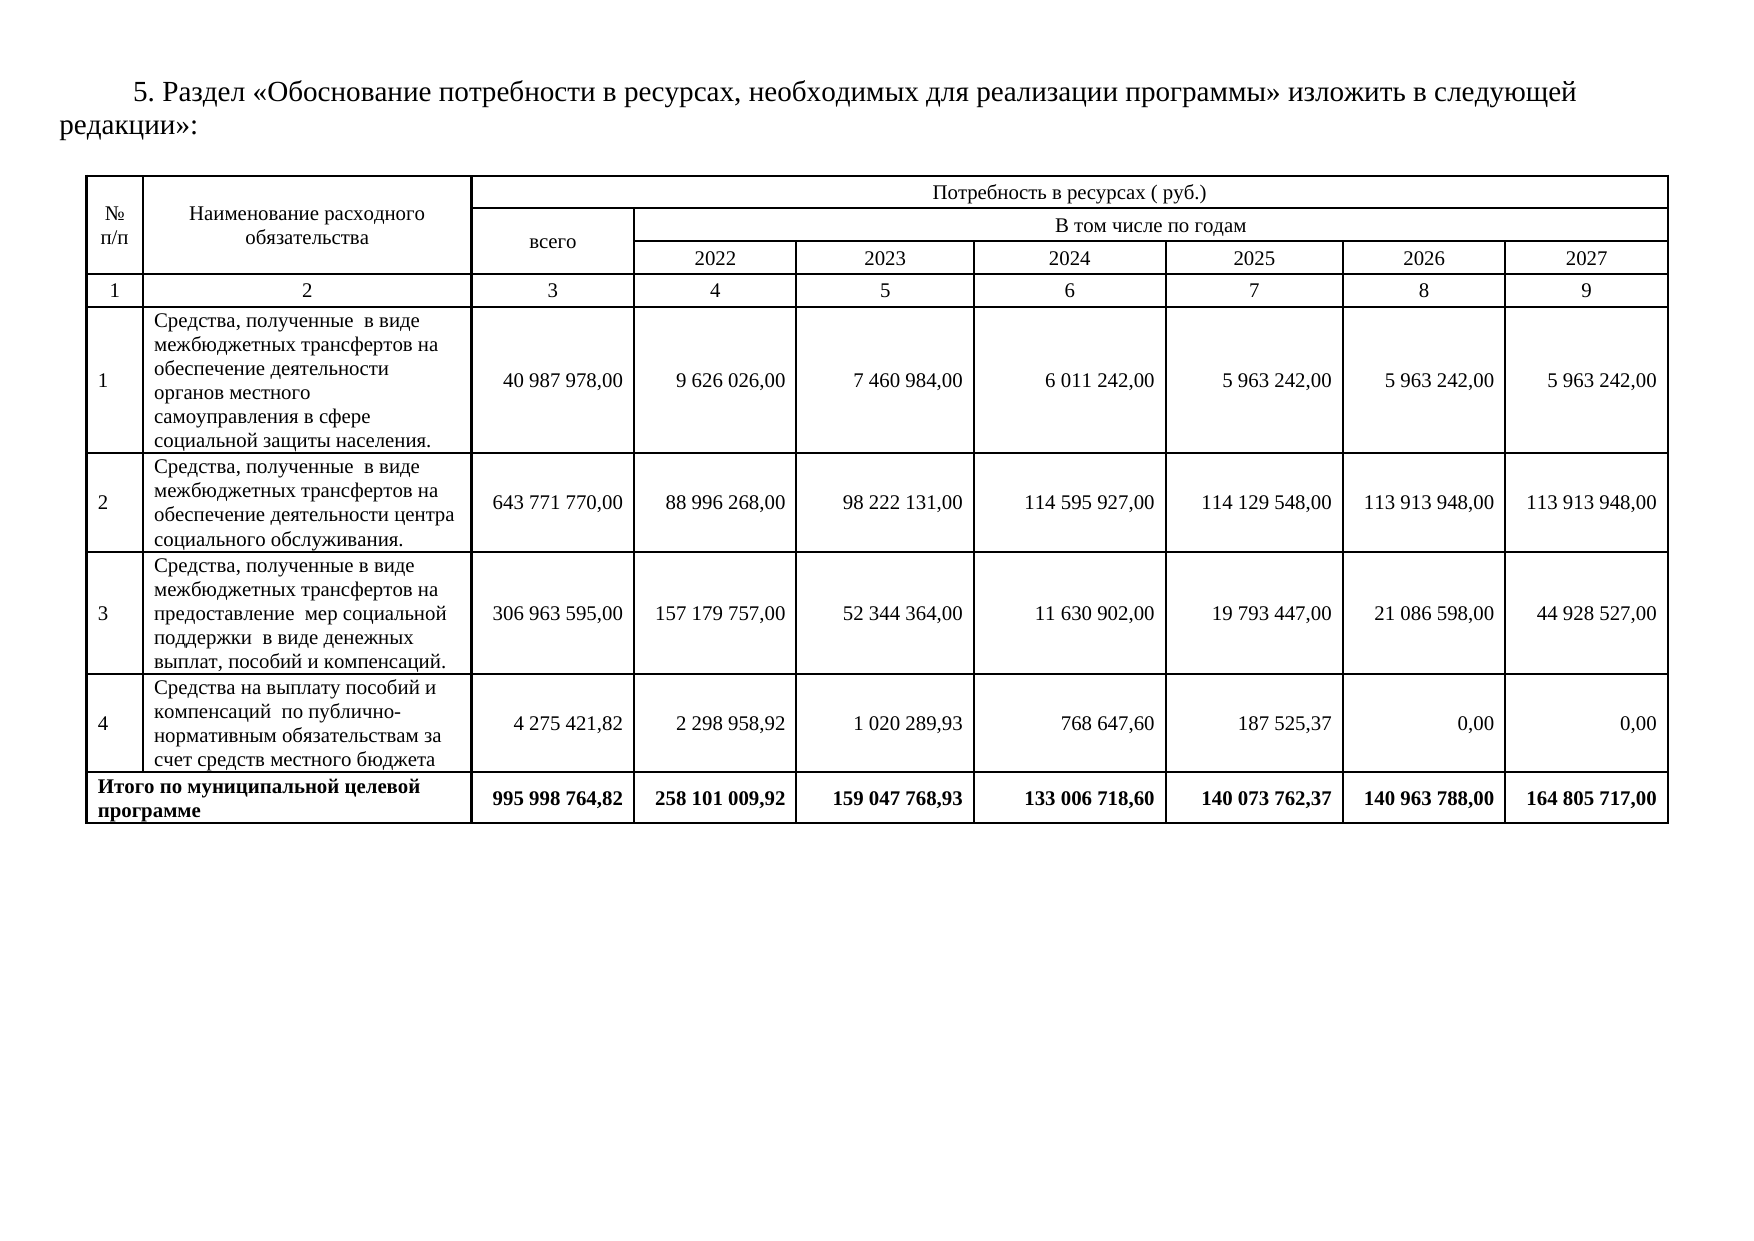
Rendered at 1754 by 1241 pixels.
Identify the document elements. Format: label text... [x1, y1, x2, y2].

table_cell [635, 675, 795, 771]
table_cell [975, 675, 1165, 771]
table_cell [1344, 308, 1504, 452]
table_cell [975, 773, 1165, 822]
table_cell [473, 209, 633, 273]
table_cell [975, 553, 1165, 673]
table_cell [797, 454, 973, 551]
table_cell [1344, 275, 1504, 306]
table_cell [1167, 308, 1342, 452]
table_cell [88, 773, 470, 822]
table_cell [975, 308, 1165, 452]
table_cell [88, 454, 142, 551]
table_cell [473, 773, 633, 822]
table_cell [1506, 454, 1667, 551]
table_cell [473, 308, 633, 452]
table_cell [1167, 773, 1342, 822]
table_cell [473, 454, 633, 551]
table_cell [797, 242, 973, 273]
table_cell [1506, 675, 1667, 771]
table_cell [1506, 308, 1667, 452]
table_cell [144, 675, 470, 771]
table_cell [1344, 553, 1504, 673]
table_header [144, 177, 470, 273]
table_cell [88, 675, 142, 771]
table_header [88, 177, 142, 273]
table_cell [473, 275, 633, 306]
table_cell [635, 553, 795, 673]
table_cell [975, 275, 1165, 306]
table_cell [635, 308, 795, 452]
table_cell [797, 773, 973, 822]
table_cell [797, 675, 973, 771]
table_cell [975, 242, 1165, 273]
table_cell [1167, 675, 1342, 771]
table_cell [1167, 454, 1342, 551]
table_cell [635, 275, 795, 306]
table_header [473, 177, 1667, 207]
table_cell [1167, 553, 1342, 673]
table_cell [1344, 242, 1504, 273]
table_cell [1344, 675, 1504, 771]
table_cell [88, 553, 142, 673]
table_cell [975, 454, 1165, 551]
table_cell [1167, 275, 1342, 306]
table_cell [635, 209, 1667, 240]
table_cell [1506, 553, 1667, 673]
text 5. Раздел «Обоснование потребности в ресурсах, необходимых для реализации программы» изложить в следующей редакции»: [59, 74, 1695, 141]
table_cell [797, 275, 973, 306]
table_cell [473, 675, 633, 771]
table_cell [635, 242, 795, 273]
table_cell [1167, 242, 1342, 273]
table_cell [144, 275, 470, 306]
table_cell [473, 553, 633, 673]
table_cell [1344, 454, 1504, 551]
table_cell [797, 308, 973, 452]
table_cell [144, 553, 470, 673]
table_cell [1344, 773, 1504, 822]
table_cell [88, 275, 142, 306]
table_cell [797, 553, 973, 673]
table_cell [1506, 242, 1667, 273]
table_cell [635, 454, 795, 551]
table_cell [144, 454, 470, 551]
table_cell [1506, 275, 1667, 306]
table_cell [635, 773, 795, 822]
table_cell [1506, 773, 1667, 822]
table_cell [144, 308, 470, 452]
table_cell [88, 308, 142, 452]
